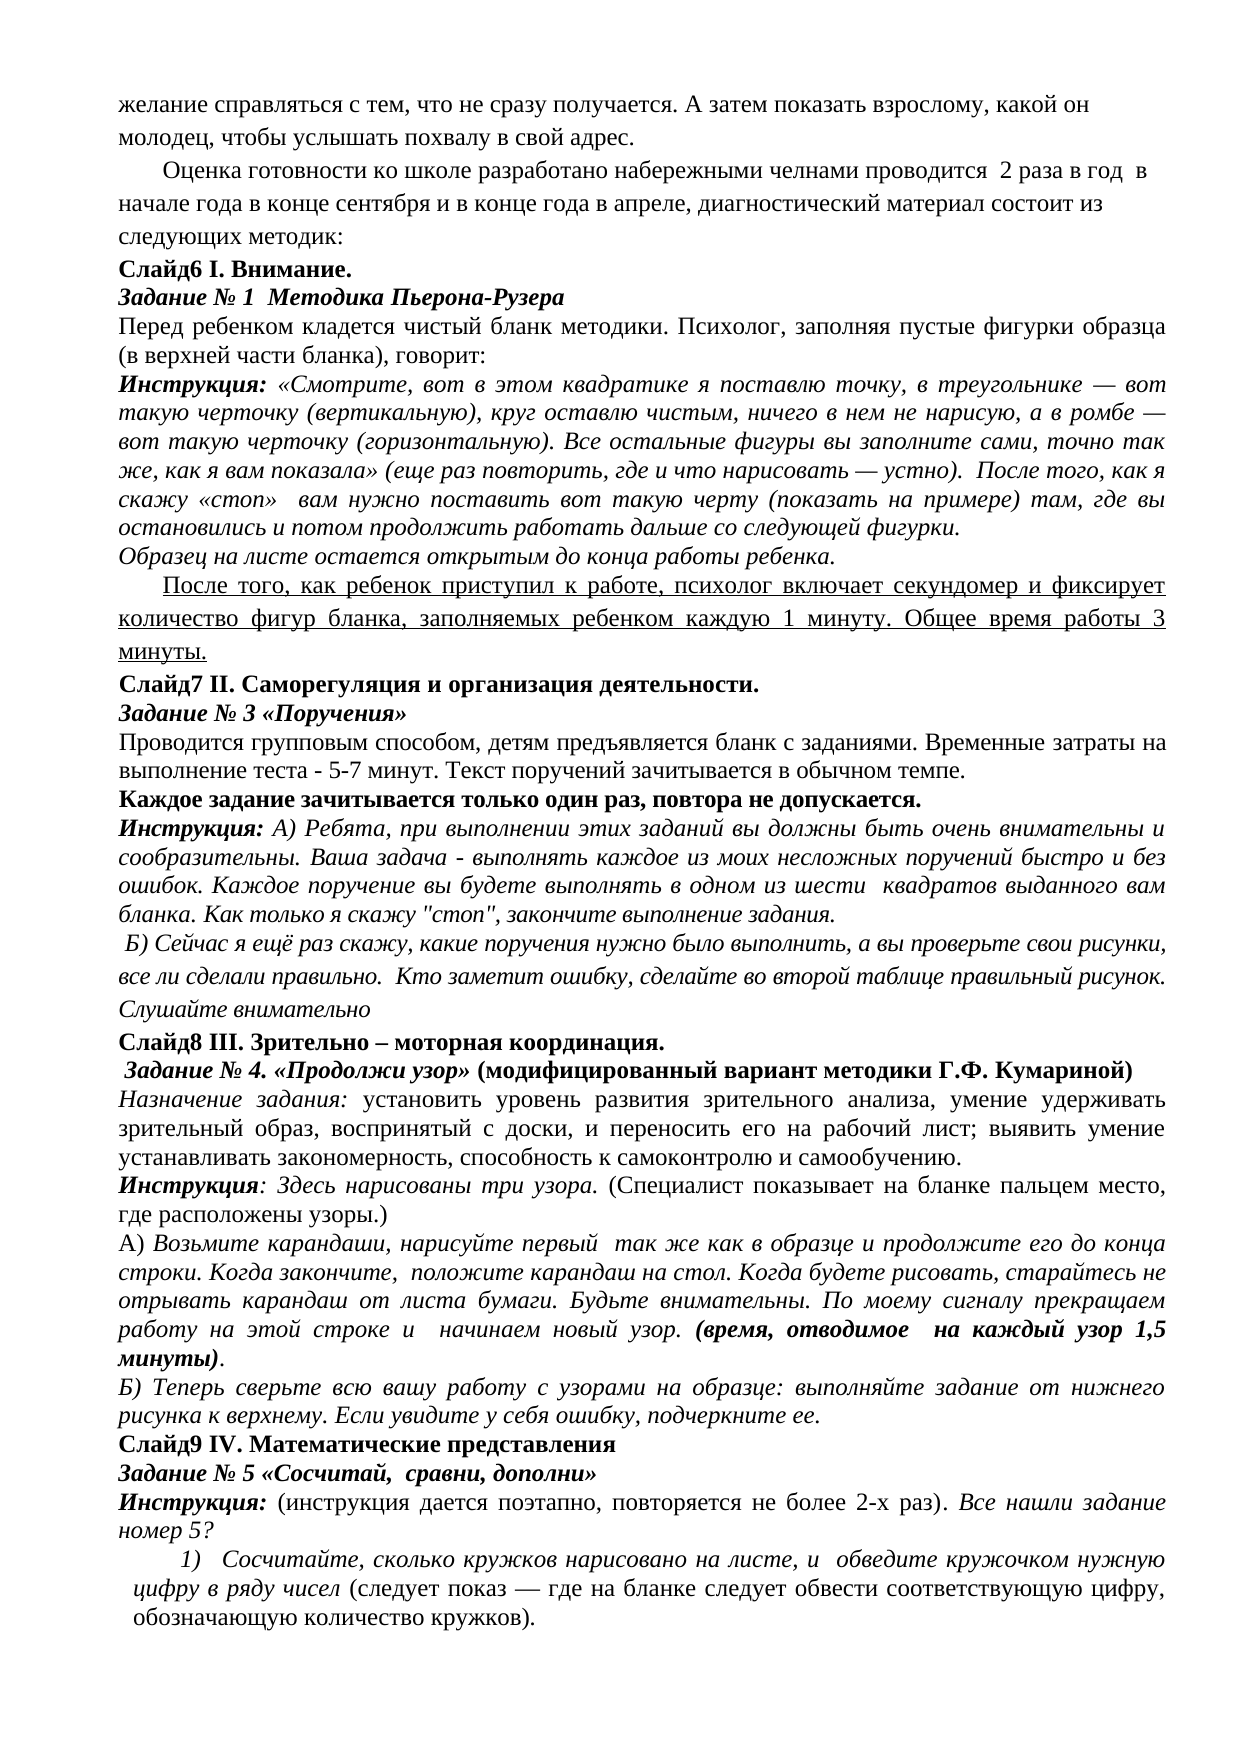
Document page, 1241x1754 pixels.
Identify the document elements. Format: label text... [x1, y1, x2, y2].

text Инструкция: (инструкция дается поэтапно, повторяется не более 2-х раз). Все нашли задание номер 5? [118, 1487, 1167, 1544]
text Задание № 4. «Продолжи узор» (модифицированный вариант методики Г.Ф. Кумариной) [118, 1056, 1167, 1084]
text Проводится групповым способом, детям предъявляется бланк с заданиями. Временные затраты на выполнение теста - 5-7 минут. Текст поручений зачитывается в обычном темпе. [119, 727, 1167, 784]
text Б) Сейчас я ещё раз скажу, какие поручения нужно было выполнить, а вы проверьте свои рисунки, все ли сделали правильно. Кто заметит ошибку, сделайте во второй таблице правильный рисунок. Слушайте внимательно [118, 928, 1167, 1023]
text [118, 89, 1167, 150]
text Задание № 3 «Поручения» [119, 698, 1167, 727]
text Слайд9 IV. Математические представления [118, 1429, 1167, 1458]
text Б) Теперь сверьте всю вашу работу с узорами на образце: выполняйте задание от нижнего рисунка к верхнему. Если увидите у себя ошибку, подчеркните ее. [118, 1372, 1167, 1429]
text Образец на листе остается открытым до конца работы ребенка. [118, 541, 1167, 570]
text Назначение задания: установить уровень развития зрительного анализа, умение удерживать зрительный образ, воспринятый с доски, и переносить его на рабочий лист; выявить умение устанавливать закономерность, способность к самоконтролю и самообучению. [118, 1084, 1167, 1171]
text А) Возьмите карандаши, нарисуйте первый так же как в образце и продолжите его до конца строки. Когда закончите, положите карандаш на стол. Когда будете рисовать, старайтесь не отрывать карандаш от листа бумаги. Будьте внимательны. По моему сигналу прекращаем работу на этой строке и начинаем новый узор. (время, отводимое на каждый узор 1,5 минуты). [118, 1228, 1167, 1372]
text Оценка готовности ко школе разработано набережными челнами проводится 2 раза в год в начале года в конце сентября и в конце года в апреле, диагностический материал состоит из следующих методик: [118, 155, 1167, 249]
text Инструкция: Здесь нарисованы три узора. (Специалист показывает на бланке пальцем место, где расположены узоры.) [118, 1171, 1167, 1228]
text Инструкция: «Смотрите, вот в этом квадратике я поставлю точку, в треугольнике — вот такую черточку (вертикальную), круг оставлю чистым, ничего в нем не нарисую, а в ромбе — вот такую черточку (горизонтальную). Все остальные фигуры вы заполните сами, точно так же, как я вам показала» (еще раз повторить, где и что нарисовать — устно). После того, как я скажу «стоп» вам нужно поставить вот такую черту (показать на примере) там, где вы остановились и потом продолжить работать дальше со следующей фигурки. [118, 369, 1167, 541]
text Перед ребенком кладется чистый бланк методики. Психолог, заполняя пустые фигурки образца (в верхней части бланка), говорит: [118, 311, 1167, 369]
text Задание № 5 «Сосчитай, сравни, дополни» [118, 1458, 1167, 1487]
text Каждое задание зачитывается только один раз, повтора не допускается. [119, 784, 1167, 813]
text После того, как ребенок приступил к работе, психолог включает секундомер и фиксирует количество фигур бланка, заполняемых ребенком каждую 1 минуту. Общее время работы 3 минуты. [118, 570, 1167, 665]
text Задание № 1 Методика Пьерона-Рузера [118, 282, 1167, 311]
text Слайд8 III. Зрительно – моторная координация. [118, 1027, 1167, 1056]
text Инструкция: А) Ребята, при выполнении этих заданий вы должны быть очень внимательны и сообразительны. Ваша задача - выполнять каждое из моих несложных поручений быстро и без ошибок. Каждое поручение вы будете выполнять в одном из шести квадратов выданного вам бланка. Как только я скажу "стоп", закончите выполнение задания. [118, 813, 1167, 928]
text Слайд7 II. Саморегуляция и организация деятельности. [119, 669, 1167, 698]
text Слайд6 I. Внимание. [118, 254, 1167, 282]
list Сосчитайте, сколько кружков нарисовано на листе, и обведите кружочком нужную цифру в ряду чисел (следует показ — где на бланке следует обвести соответствующую цифру, обозначающую количество кружков). [133, 1544, 1167, 1631]
